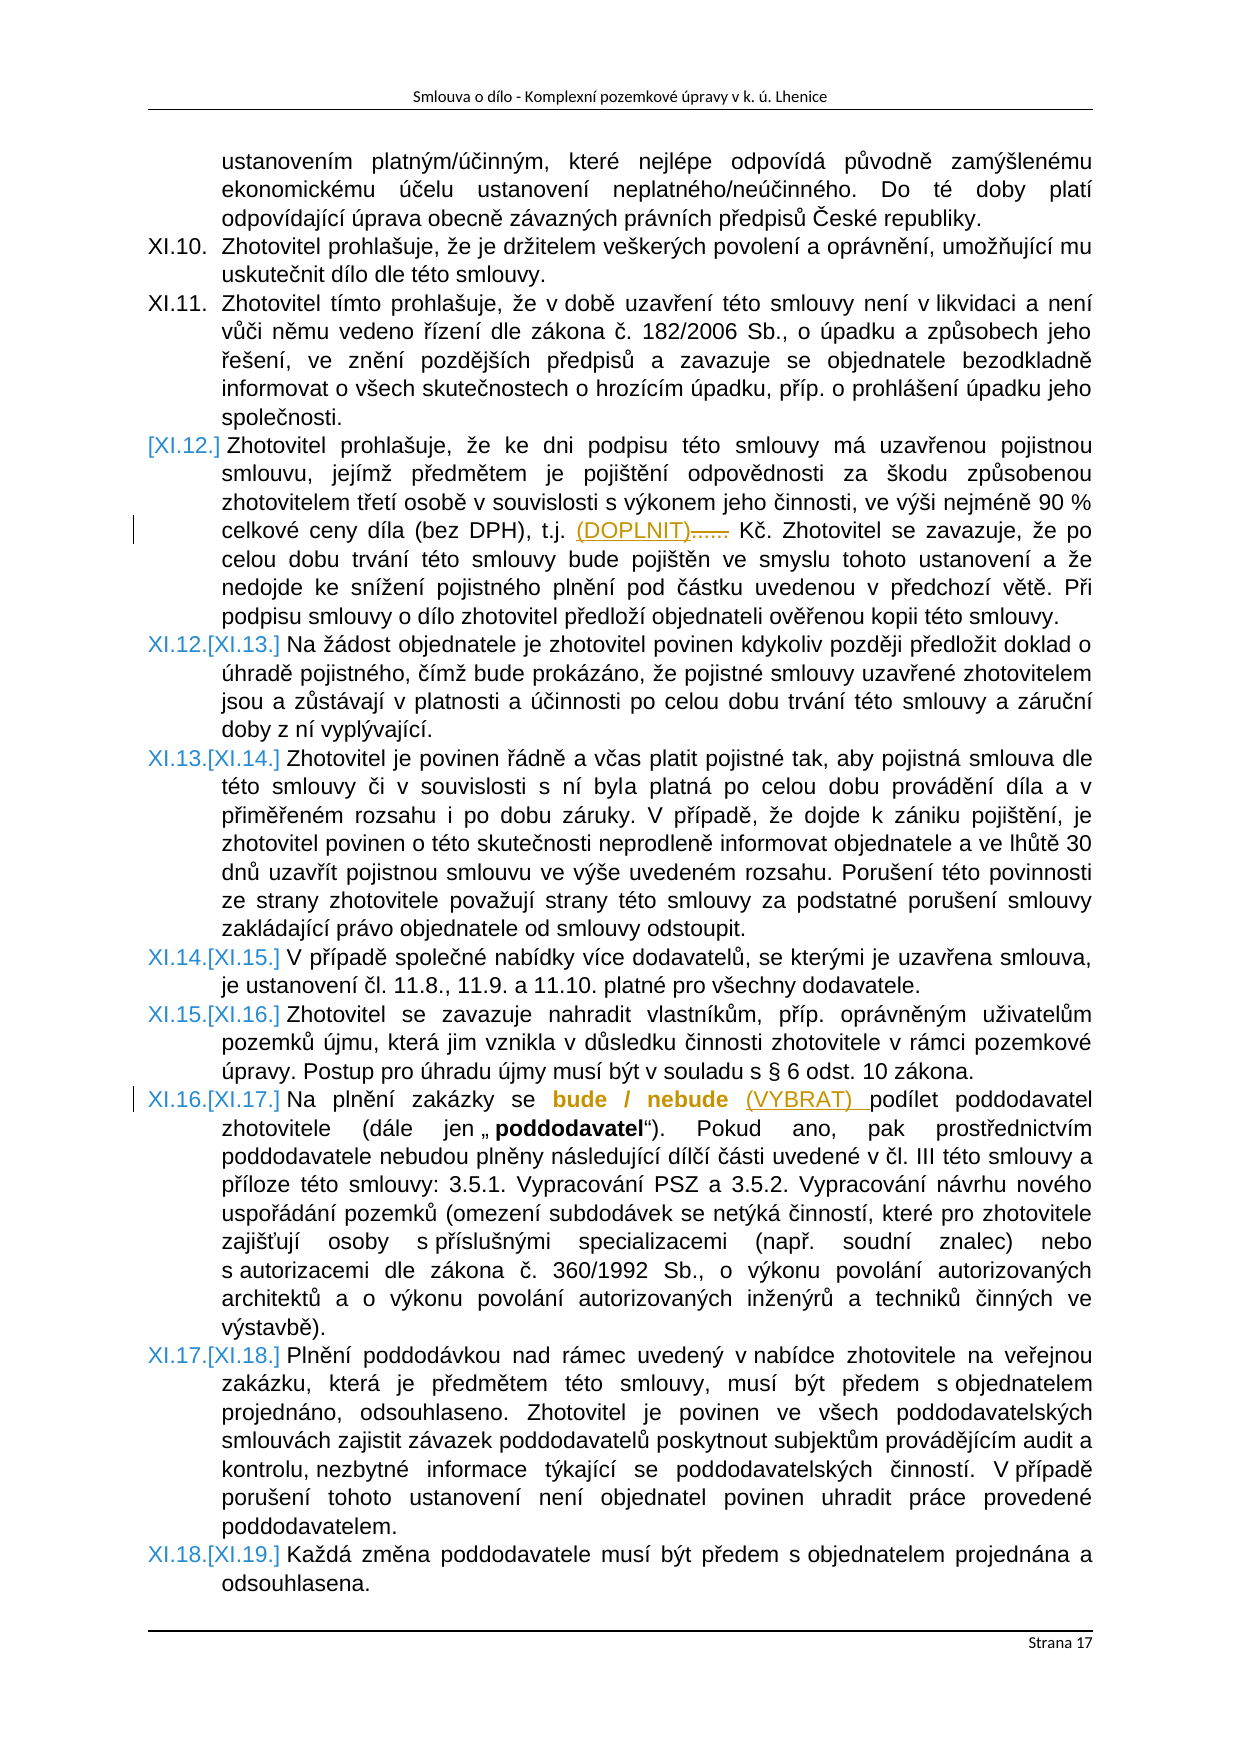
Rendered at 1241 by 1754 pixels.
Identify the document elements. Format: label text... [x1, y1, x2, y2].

list Zhotovitel se zavazuje nahradit vlastníkům, příp. oprávněným uživatelům pozemků újmu, která jim vznikla v důsledku činnosti zhotovitele v rámci pozemkové úpravy. Postup pro úhradu újmy musí být v souladu s § 6 odst. 10 zákona. [148, 1001, 1093, 1084]
list Zhotovitel tímto prohlašuje, že v době uzavření této smlouvy není v likvidaci a není vůči němu vedeno řízení dle zákona č. 182/2006 Sb., o úpadku a způsobech jeho řešení, ve znění pozdějších předpisů a zavazuje se objednatele bezodkladně informovat o všech skutečnostech o hrozícím úpadku, příp. o prohlášení úpadku jeho společnosti. [148, 290, 1093, 430]
list V případě společné nabídky více dodavatelů, se kterými je uzavřena smlouva, je ustanovení čl. 11.8., 11.9. a 11.10. platné pro všechny dodavatele. [148, 944, 1093, 999]
list Na plnění zakázky se bude / nebude podílet poddodavatel zhotovitele (dále jen „ poddodavatel“). Pokud ano, pak prostřednictvím poddodavatele nebudou plněny následující dílčí části uvedené v čl. III této smlouvy a příloze této smlouvy: 3.5.1. Vypracování PSZ a 3.5.2. Vypracování návrhu nového uspořádání pozemků (omezení subdodávek se netýká činností, které pro zhotovitele zajišťují osoby s příslušnými specializacemi (např. soudní znalec) nebo s autorizacemi dle zákona č. 360/1992 Sb., o výkonu povolání autorizovaných architektů a o výkonu povolání autorizovaných inženýrů a techniků činných ve výstavbě). [148, 1086, 1093, 1340]
list Na žádost objednatele je zhotovitel povinen kdykoliv později předložit doklad o úhradě pojistného, čímž bude prokázáno, že pojistné smlouvy uzavřené zhotovitelem jsou a zůstávají v platnosti a účinnosti po celou dobu trvání této smlouvy a záruční doby z ní vyplývající. [148, 631, 1093, 743]
list Každá změna poddodavatele musí být předem s objednatelem projednána a odsouhlasena. [148, 1541, 1093, 1596]
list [148, 148, 1093, 231]
list Plnění poddodávkou nad rámec uvedený v nabídce zhotovitele na veřejnou zakázku, která je předmětem této smlouvy, musí být předem s objednatelem projednáno, odsouhlaseno. Zhotovitel je povinen ve všech poddodavatelských smlouvách zajistit závazek poddodavatelů poskytnout subjektům provádějícím audit a kontrolu, nezbytné informace týkající se poddodavatelských činností. V případě porušení tohoto ustanovení není objednatel povinen uhradit práce provedené poddodavatelem. [148, 1342, 1093, 1539]
list Zhotovitel je povinen řádně a včas platit pojistné tak, aby pojistná smlouva dle této smlouvy či v souvislosti s ní byla platná po celou dobu provádění díla a v přiměřeném rozsahu i po dobu záruky. V případě, že dojde k zániku pojištění, je zhotovitel povinen o této skutečnosti neprodleně informovat objednatele a ve lhůtě 30 dnů uzavřít pojistnou smlouvu ve výše uvedeném rozsahu. Porušení této povinnosti ze strany zhotovitele považují strany této smlouvy za podstatné porušení smlouvy zakládající právo objednatele od smlouvy odstoupit. [148, 745, 1093, 942]
list Zhotovitel prohlašuje, že je držitelem veškerých povolení a oprávnění, umožňující mu uskutečnit dílo dle této smlouvy. [148, 233, 1093, 288]
list Zhotovitel prohlašuje, že ke dni podpisu této smlouvy má uzavřenou pojistnou smlouvu, jejímž předmětem je pojištění odpovědnosti za škodu způsobenou zhotovitelem třetí osobě v souvislosti s výkonem jeho činnosti, ve výši nejméně 90 % celkové ceny díla (bez DPH), t.j. Kč. Zhotovitel se zavazuje, že po celou dobu trvání této smlouvy bude pojištěn ve smyslu tohoto ustanovení a že nedojde ke snížení pojistného plnění pod částku uvedenou v předchozí větě. Při podpisu smlouvy o dílo zhotovitel předloží objednateli ověřenou kopii této smlouvy. [148, 432, 1093, 629]
